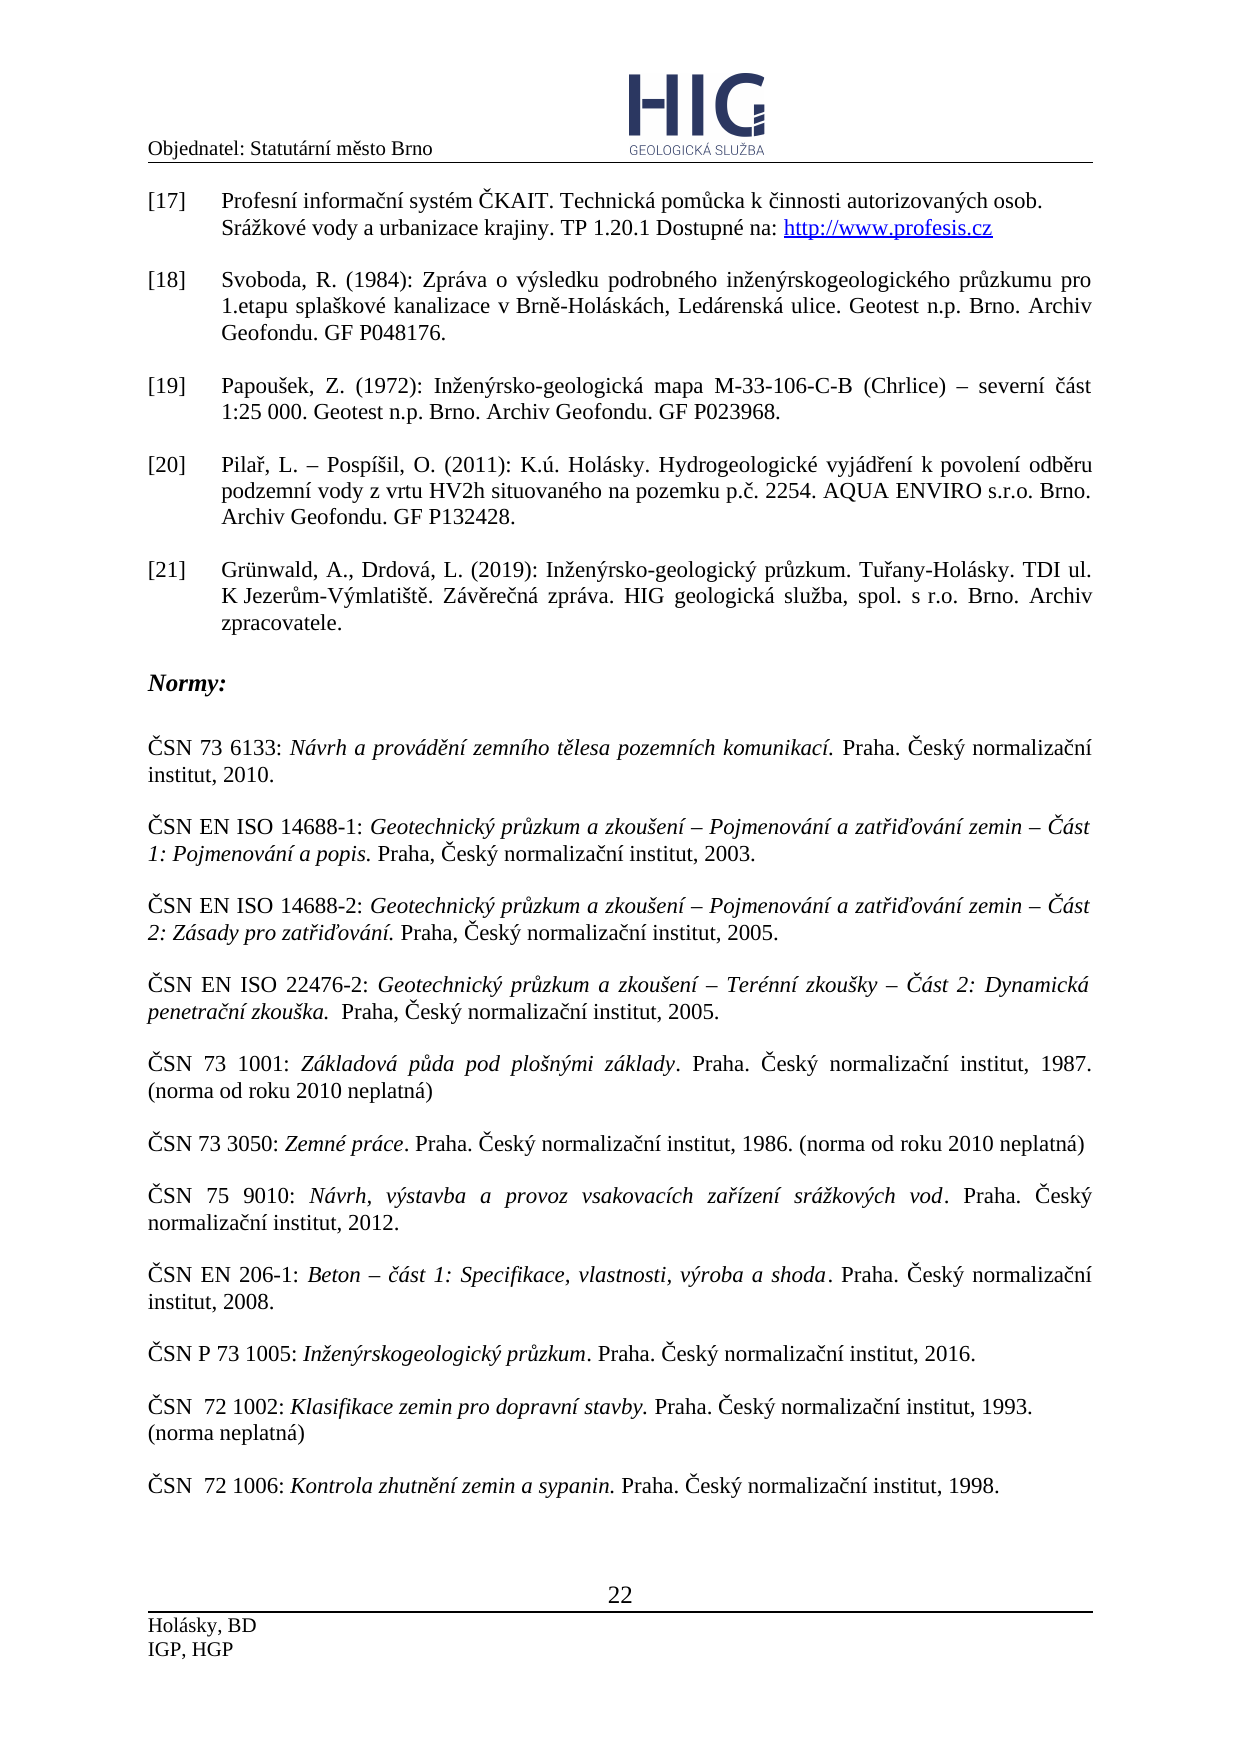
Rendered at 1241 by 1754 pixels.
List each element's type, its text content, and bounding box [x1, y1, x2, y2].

text [17] Profesní informační systém ČKAIT. Technická pomůcka k činnosti autorizovaných osob. Srážkové vody a urbanizace krajiny. TP 1.20.1 Dostupné na: http://www.profesis.cz [148, 187, 1093, 240]
text [21] Grünwald, A., Drdová, L. (2019): Inženýrsko-geologický průzkum. Tuřany-Holásky. TDI ul. K Jezerům-Výmlatiště. Závěrečná zpráva. HIG geologická služba, spol. s r.o. Brno. Archiv zpracovatele. [148, 556, 1093, 635]
text [20] Pilař, L. – Pospíšil, O. (2011): K.ú. Holásky. Hydrogeologické vyjádření k povolení odběru podzemní vody z vrtu HV2h situovaného na pozemku p.č. 2254. AQUA ENVIRO s.r.o. Brno. Archiv Geofondu. GF P132428. [148, 451, 1093, 530]
text ČSN EN ISO 14688-1: Geotechnický průzkum a zkoušení – Pojmenování a zatřiďování zemin – Část 1: Pojmenování a popis. Praha, Český normalizační institut, 2003. [148, 813, 1093, 866]
text ČSN 73 1001: Základová půda pod plošnými základy. Praha. Český normalizační institut, 1987. (norma od roku 2010 neplatná) [148, 1051, 1093, 1103]
text ČSN EN 206-1: Beton – část 1: Specifikace, vlastnosti, výroba a shoda. Praha. Český normalizační institut, 2008. [148, 1261, 1093, 1314]
picture [629, 73, 765, 155]
text [19] Papoušek, Z. (1972): Inženýrsko-geologická mapa M-33-106-C-B (Chrlice) – severní část 1:25 000. Geotest n.p. Brno. Archiv Geofondu. GF P023968. [148, 372, 1093, 424]
text Normy: [148, 668, 1093, 697]
text ČSN 72 1006: Kontrola zhutnění zemin a sypanin. Praha. Český normalizační institut, 1998. [148, 1472, 1093, 1498]
text ČSN 72 1002: Klasifikace zemin pro dopravní stavby. Praha. Český normalizační institut, 1993. (norma neplatná) [148, 1393, 1093, 1446]
text [18] Svoboda, R. (1984): Zpráva o výsledku podrobného inženýrskogeologického průzkumu pro 1.etapu splaškové kanalizace v Brně-Holáskách, Ledárenská ulice. Geotest n.p. Brno. Archiv Geofondu. GF P048176. [148, 266, 1093, 345]
text ČSN EN ISO 22476-2: Geotechnický průzkum a zkoušení – Terénní zkoušky – Část 2: Dynamická penetrační zkouška. Praha, Český normalizační institut, 2005. [148, 971, 1093, 1024]
text ČSN EN ISO 14688-2: Geotechnický průzkum a zkoušení – Pojmenování a zatřiďování zemin – Část 2: Zásady pro zatřiďování. Praha, Český normalizační institut, 2005. [148, 892, 1093, 945]
text ČSN 73 3050: Zemné práce. Praha. Český normalizační institut, 1986. (norma od roku 2010 neplatná) [148, 1129, 1093, 1156]
text ČSN 75 9010: Návrh, výstavba a provoz vsakovacích zařízení srážkových vod. Praha. Český normalizační institut, 2012. [148, 1182, 1093, 1235]
text ČSN P 73 1005: Inženýrskogeologický průzkum. Praha. Český normalizační institut, 2016. [148, 1340, 1093, 1367]
text ČSN 73 6133: Návrh a provádění zemního tělesa pozemních komunikací. Praha. Český normalizační institut, 2010. [148, 734, 1093, 787]
